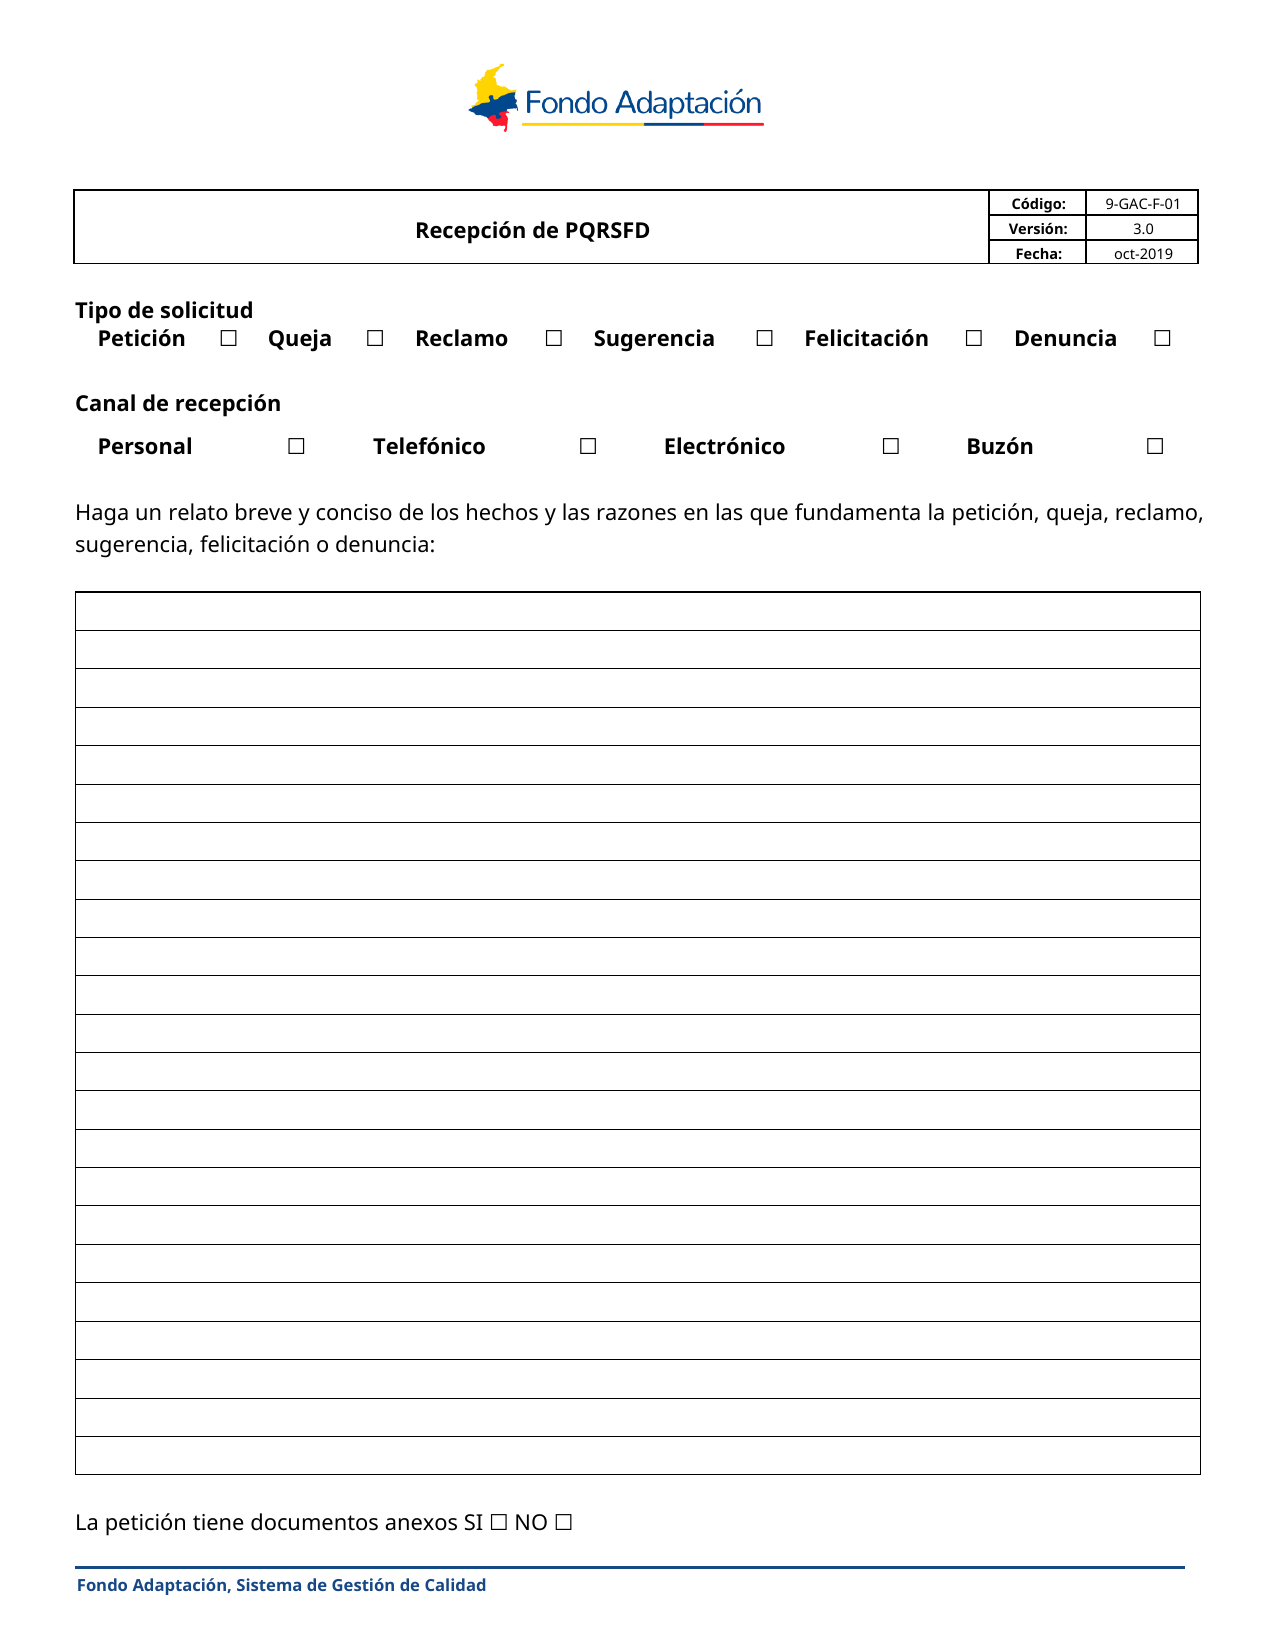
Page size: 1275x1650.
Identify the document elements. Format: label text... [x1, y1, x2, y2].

table_cell [76, 1399, 1200, 1436]
text Haga un relato breve y conciso de los hechos y las razones en las que fundamenta la petición, queja, reclamo, sugerencia, felicitación o denuncia: [75, 496, 1212, 558]
table_header ☐ [743, 324, 788, 353]
table_cell [76, 938, 1200, 975]
table_cell [76, 861, 1200, 898]
table_header ☐ [246, 433, 339, 462]
table_header Petición [76, 324, 208, 353]
table_cell [76, 900, 1200, 937]
table_header ☐ [1094, 433, 1186, 462]
table_header ☐ [353, 324, 400, 353]
table_header Reclamo [400, 324, 532, 353]
table_cell [76, 1437, 1200, 1474]
table_cell [76, 1053, 1200, 1090]
table_header Electrónico [631, 433, 841, 462]
table_header Denuncia [998, 324, 1140, 353]
table_cell [76, 785, 1200, 822]
table_cell [76, 746, 1200, 784]
table_header ☐ [954, 324, 998, 353]
table_cell [76, 708, 1200, 745]
table_header [76, 593, 1200, 630]
picture [468, 63, 764, 132]
table_cell [76, 1091, 1200, 1128]
table_cell [76, 1130, 1200, 1167]
table_header ☐ [208, 324, 253, 353]
table_header Felicitación [789, 324, 954, 353]
text Canal de recepción [75, 388, 1212, 417]
table_header ☐ [532, 324, 578, 353]
table_header Queja [253, 324, 353, 353]
table_header Personal [76, 433, 246, 462]
table_header ☐ [841, 433, 933, 462]
table_header ☐ [1140, 324, 1192, 353]
table_header Telefónico [340, 433, 539, 462]
table_cell [76, 976, 1200, 1014]
table_header Sugerencia [578, 324, 742, 353]
table_cell [76, 1322, 1200, 1359]
table_cell [76, 1206, 1200, 1244]
table_header Buzón [934, 433, 1094, 462]
table_cell [76, 1283, 1200, 1321]
table_cell [76, 1015, 1200, 1052]
subtitle Tipo de solicitud [75, 294, 1212, 324]
table_cell [76, 631, 1200, 668]
table_header ☐ [540, 433, 631, 462]
text La petición tiene documentos anexos SI ☐ NO ☐ [75, 1507, 1212, 1537]
table_cell [76, 823, 1200, 860]
table_cell [76, 1168, 1200, 1205]
table_cell [76, 1245, 1200, 1282]
table_cell [76, 1360, 1200, 1398]
table_cell [76, 669, 1200, 707]
